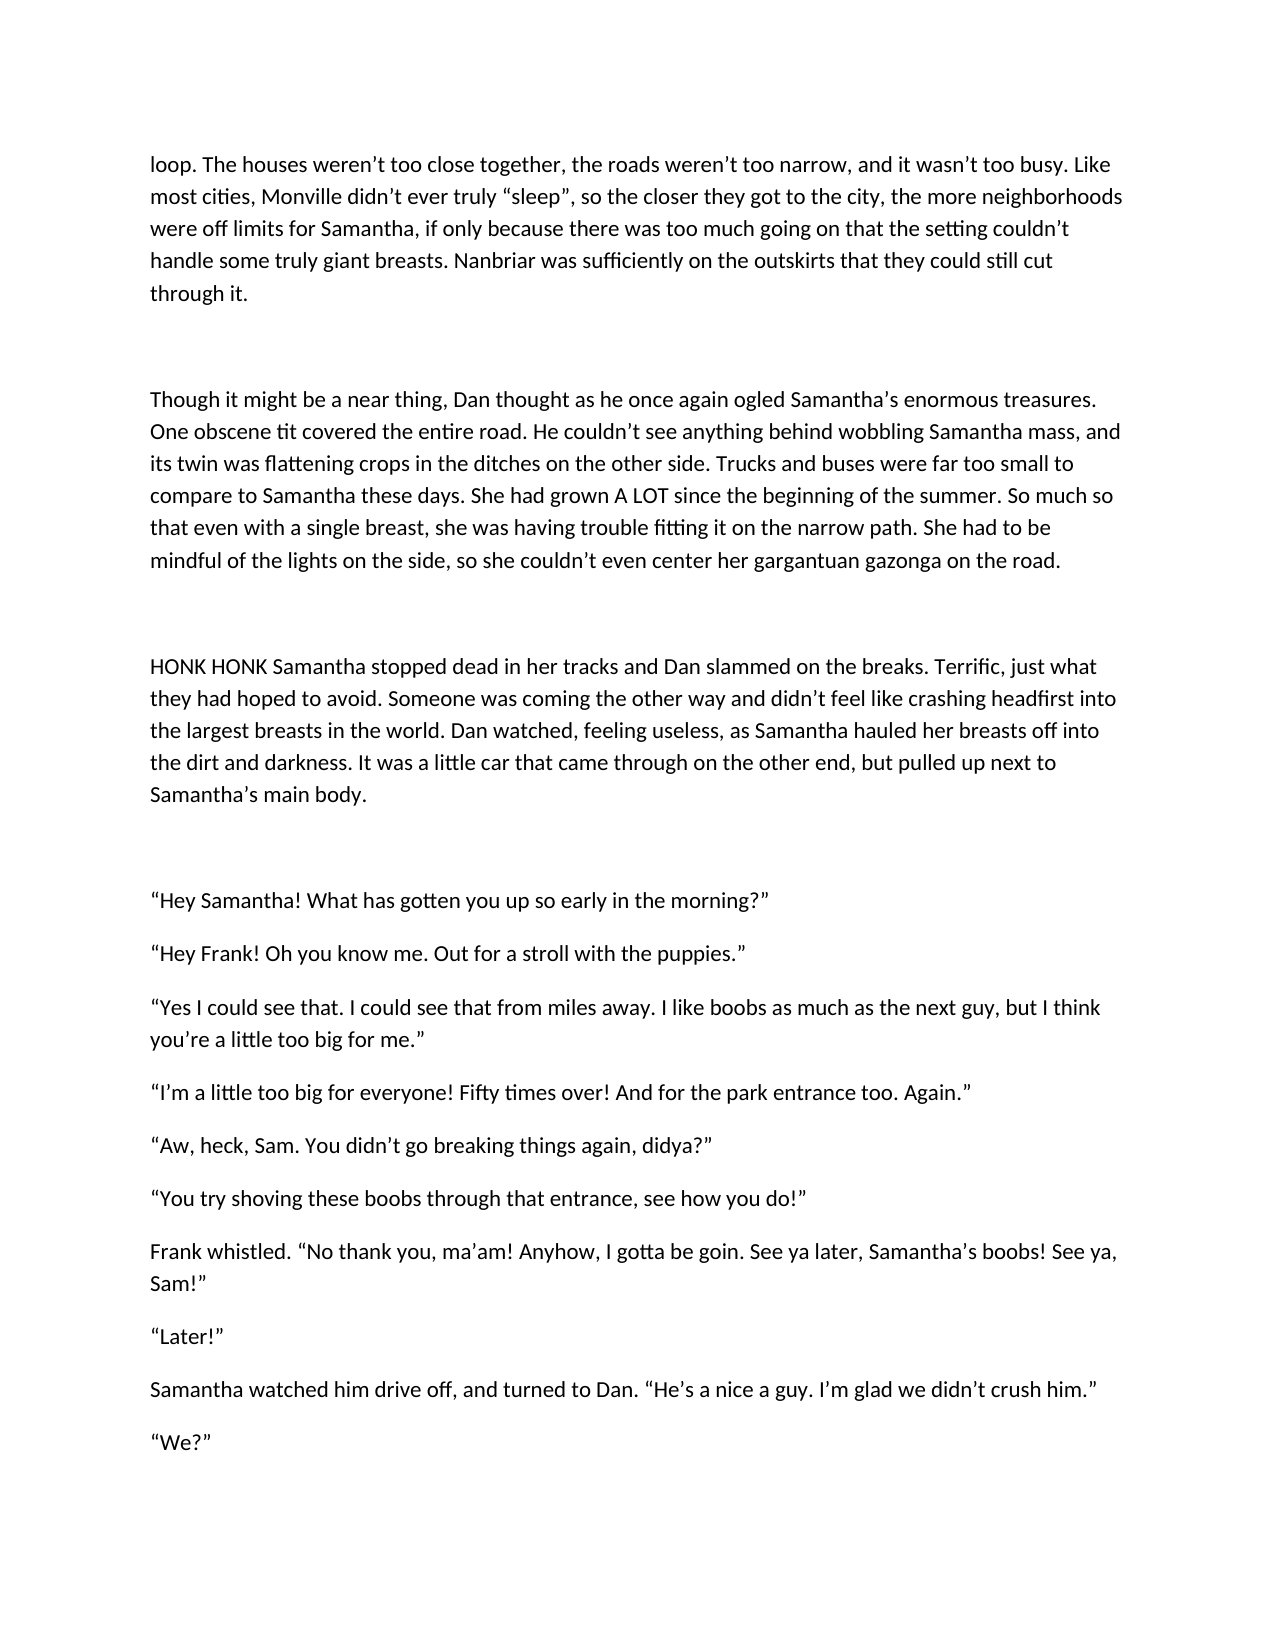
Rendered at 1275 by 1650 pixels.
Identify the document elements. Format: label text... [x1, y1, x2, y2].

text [150, 150, 1125, 307]
text “Hey Samantha! What has gotten you up so early in the morning?” [150, 887, 1125, 914]
text “Later!” [150, 1322, 1125, 1350]
text Frank whistled. “No thank you, ma’am! Anyhow, I gotta be goin. See ya later, Samantha’s boobs! See ya, Sam!” [150, 1237, 1125, 1297]
text “Aw, heck, Sam. You didn’t go breaking things again, didya?” [150, 1131, 1125, 1159]
text Though it might be a near thing, Dan thought as he once again ogled Samantha’s enormous treasures. One obscene tit covered the entire road. He couldn’t see anything behind wobbling Samantha mass, and its twin was flattening crops in the ditches on the other side. Trucks and buses were far too small to compare to Samantha these days. She had grown A LOT since the beginning of the summer. So much so that even with a single breast, she was having trouble fitting it on the narrow path. She had to be mindful of the lights on the side, so she couldn’t even center her gargantuan gazonga on the road. [150, 385, 1125, 574]
text “Hey Frank! Oh you know me. Out for a stroll with the puppies.” [150, 939, 1125, 968]
text “You try shoving these boobs through that entrance, see how you do!” [150, 1184, 1125, 1212]
text Samantha watched him drive off, and turned to Dan. “He’s a nice a guy. I’m glad we didn’t crush him.” [150, 1375, 1125, 1403]
text “Yes I could see that. I could see that from miles away. I like boobs as much as the next guy, but I think you’re a little too big for me.” [150, 993, 1125, 1053]
text “I’m a little too big for everyone! Fifty times over! And for the park entrance too. Again.” [150, 1078, 1125, 1106]
text HONK HONK Samantha stopped dead in her tracks and Dan slammed on the breaks. Terrific, just what they had hoped to avoid. Someone was coming the other way and didn’t feel like crashing headfirst into the largest breasts in the world. Dan watched, feeling useless, as Samantha hauled her breasts off into the dirt and darkness. It was a little car that came through on the other end, but pulled up next to Samantha’s main body. [150, 652, 1125, 808]
text “We?” [150, 1428, 1125, 1456]
